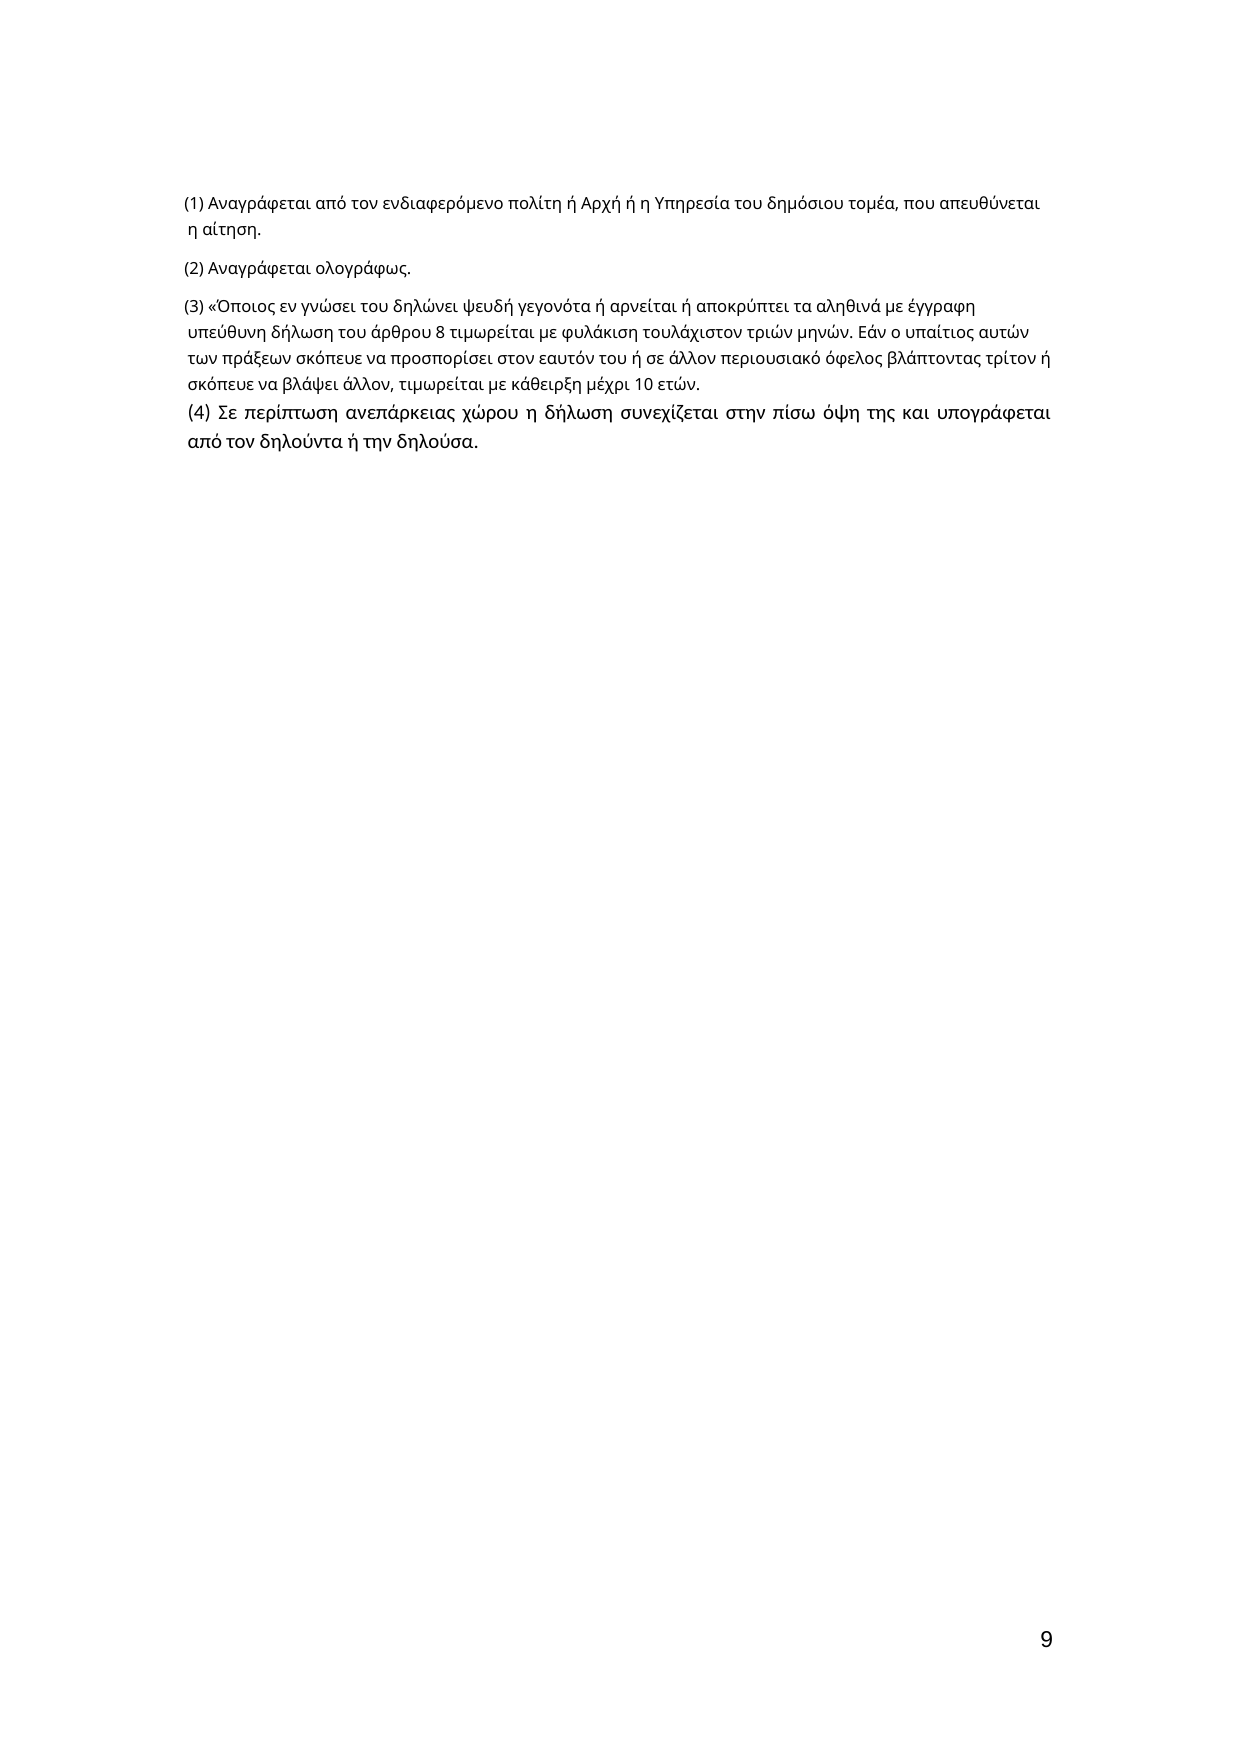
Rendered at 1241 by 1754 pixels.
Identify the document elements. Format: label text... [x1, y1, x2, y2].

text (3) «Όποιος εν γνώσει του δηλώνει ψευδή γεγονότα ή αρνείται ή αποκρύπτει τα αληθινά με έγγραφη υπεύθυνη δήλωση του άρθρου 8 τιμωρείται με φυλάκιση τουλάχιστον τριών μηνών. Εάν ο υπαίτιος αυτών των πράξεων σκόπευε να προσπορίσει στον εαυτόν του ή σε άλλον περιουσιακό όφελος βλάπτοντας τρίτον ή σκόπευε να βλάψει άλλον, τιμωρείται με κάθειρξη μέχρι 10 ετών. [158, 295, 1053, 396]
text (1) Αναγράφεται από τον ενδιαφερόμενο πολίτη ή Αρχή ή η Υπηρεσία του δημόσιου τομέα, που απευθύνεται η αίτηση. [158, 192, 1053, 241]
text (4) Σε περίπτωση ανεπάρκειας χώρου η δήλωση συνεχίζεται στην πίσω όψη της και υπογράφεται από τον δηλούντα ή την δηλούσα. [187, 399, 1053, 454]
text (2) Αναγράφεται ολογράφως. [158, 256, 1053, 279]
